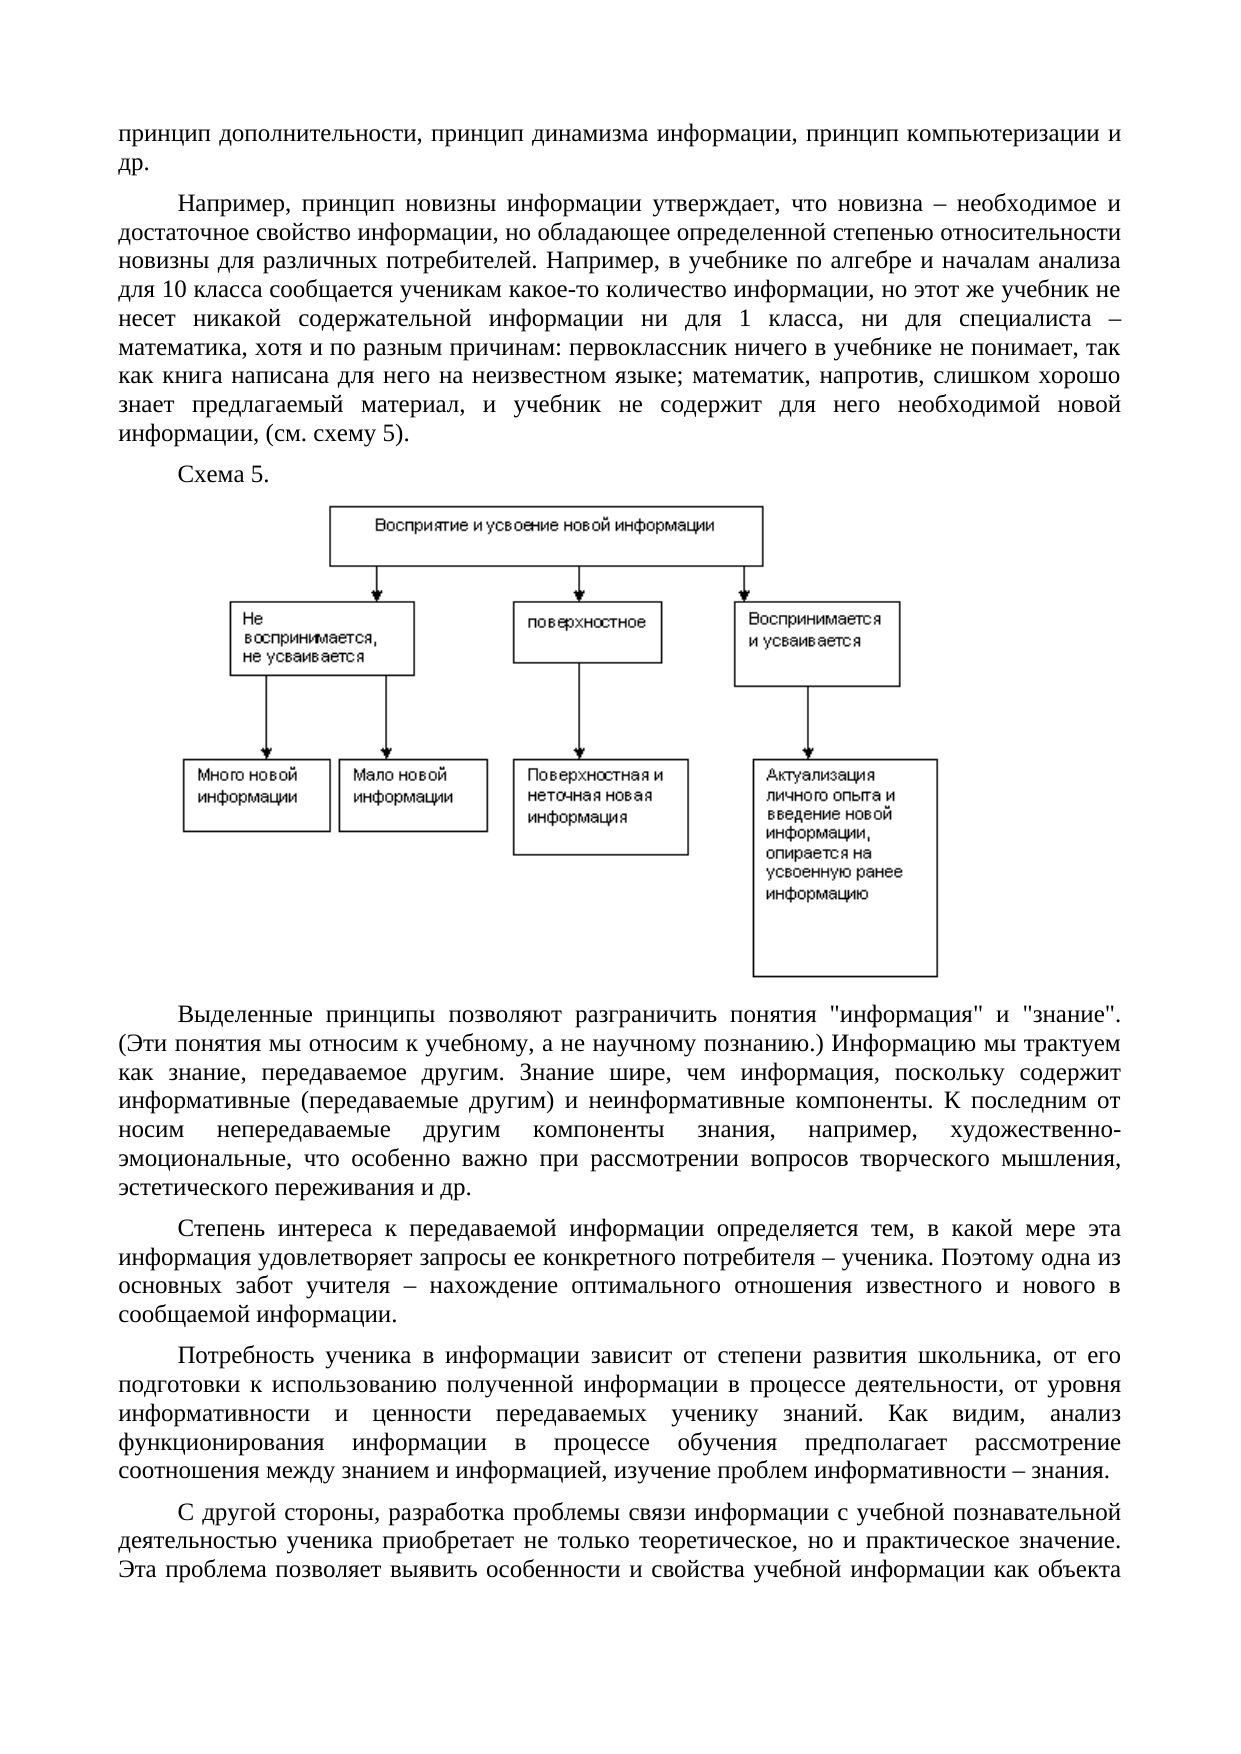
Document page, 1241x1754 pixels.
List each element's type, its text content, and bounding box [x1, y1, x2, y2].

text Степень интереса к передаваемой информации определяется тем, в какой мере эта информация удовлетворяет запросы ее конкретного потребителя – ученика. Поэтому одна из основных забот учителя – нахождение оптимального отношения известного и нового в сообщаемой информации. [118, 1213, 1122, 1328]
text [118, 1497, 1122, 1583]
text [118, 118, 1122, 176]
text Схема 5. [118, 459, 1122, 488]
text Потребность ученика в информации зависит от степени развития школьника, от его подготовки к использованию полученной информации в процессе деятельности, от уровня информативности и ценности передаваемых ученику знаний. Как видим, анализ функционирования информации в процессе обучения предполагает рассмотрение соотношения между знанием и информацией, изучение проблем информативности – знания. [118, 1340, 1122, 1484]
text Например, принцип новизны информации утверждает, что новизна – необходимое и достаточное свойство информации, но обладающее определенной степенью относительности новизны для различных потребителей. Например, в учебнике по алгебре и началам анализа для 10 класса сообщается ученикам какое-то количество информации, но этот же учебник не несет никакой содержательной информации ни для 1 класса, ни для специалиста – математика, хотя и по разным причинам: первоклассник ничего в учебнике не понимает, так как книга написана для него на неизвестном языке; математик, напротив, слишком хорошо знает предлагаемый материал, и учебник не содержит для него необходимой новой информации, (см. схему 5). [118, 188, 1122, 447]
text Выделенные принципы позволяют разграничить понятия "информация" и "знание". (Эти понятия мы относим к учебному, а не научному познанию.) Информацию мы трактуем как знание, передаваемое другим. Знание шире, чем информация, поскольку содержит информативные (передаваемые другим) и неинформативные компоненты. К последним от носим непередаваемые другим компоненты знания, например, художественно-эмоциональные, что особенно важно при рассмотрении вопросов творческого мышления, эстетического переживания и др. [118, 999, 1122, 1200]
picture [177, 500, 946, 987]
